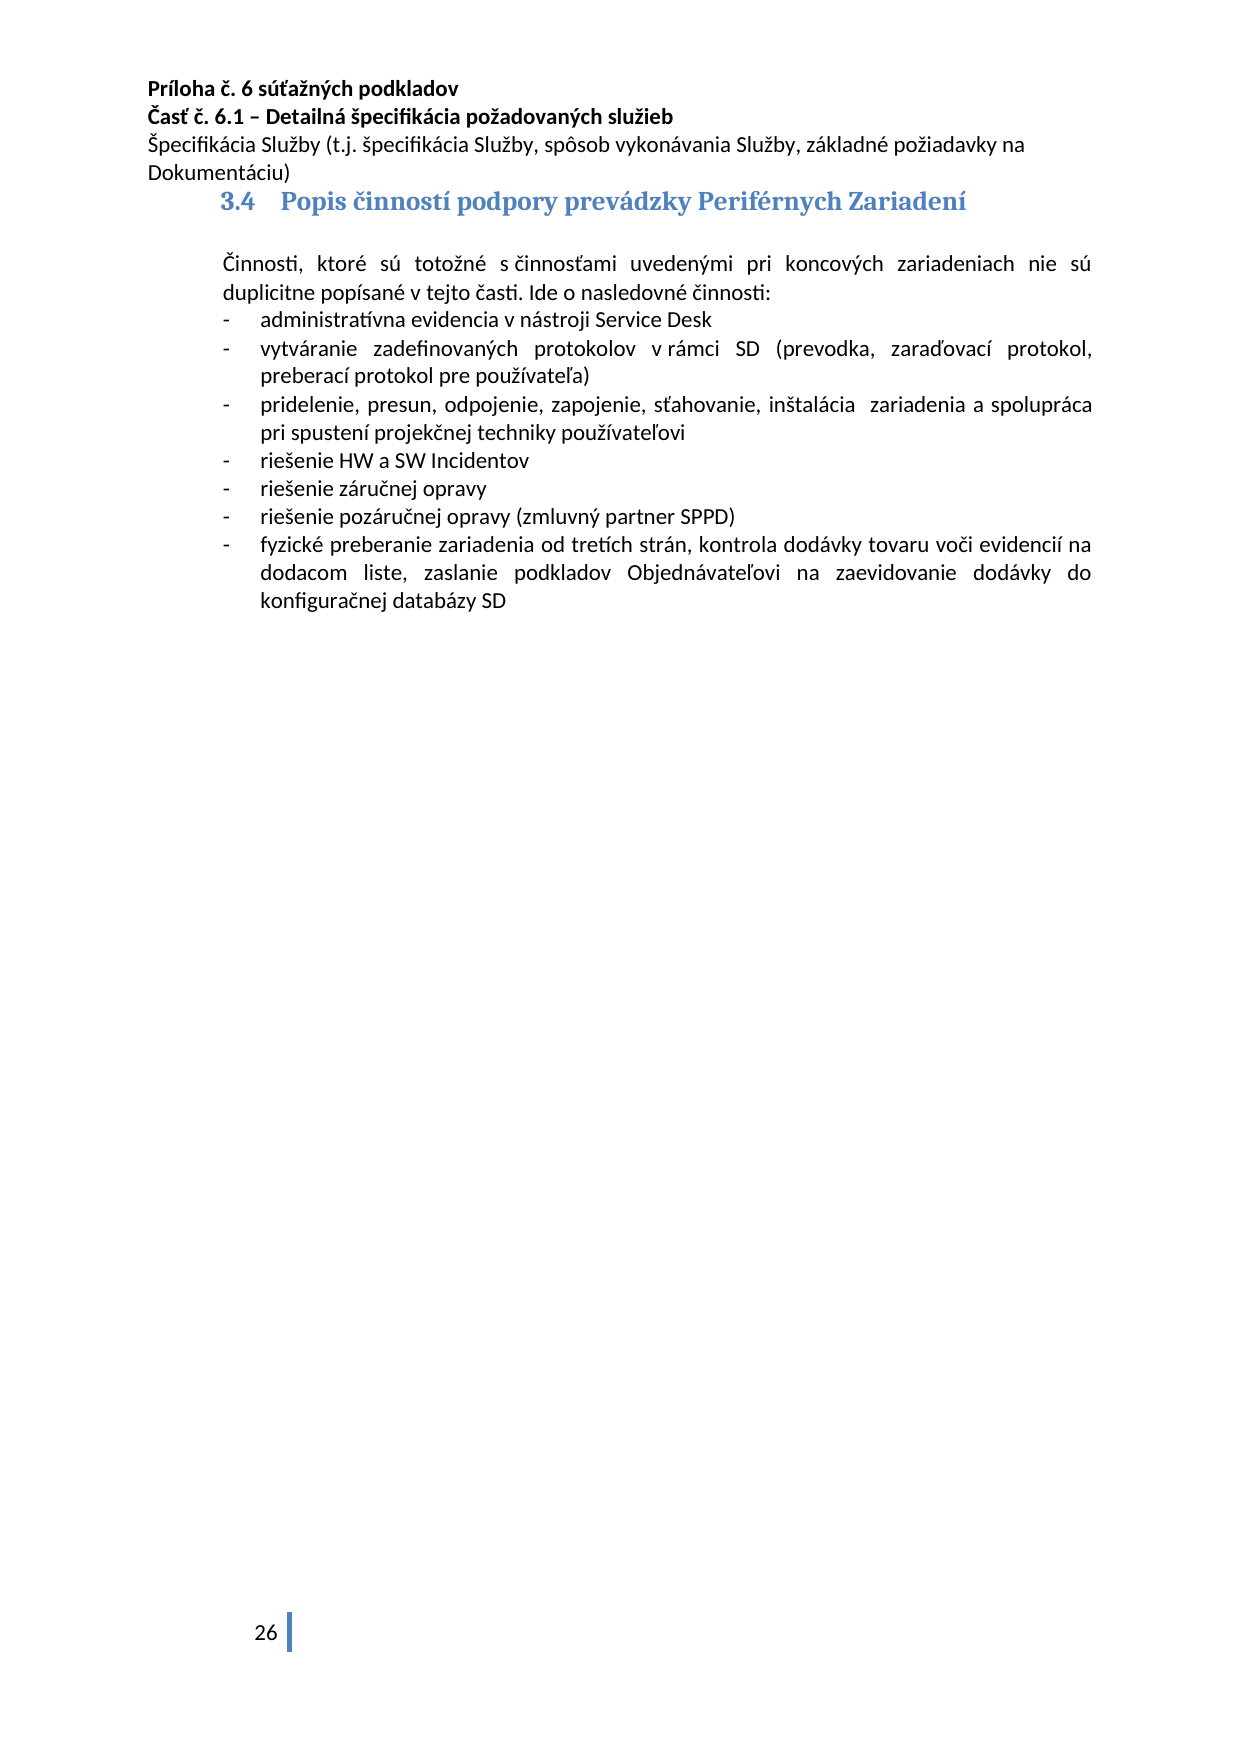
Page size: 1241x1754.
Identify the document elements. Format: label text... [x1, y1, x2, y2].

list riešenie pozáručnej opravy (zmluvný partner SPPD) [223, 502, 1093, 530]
list riešenie záručnej opravy [223, 474, 1093, 502]
list vytváranie zadefinovaných protokolov v rámci SD (prevodka, zaraďovací protokol, preberací protokol pre používateľa) [223, 334, 1093, 390]
list riešenie HW a SW Incidentov [223, 446, 1093, 474]
list fyzické preberanie zariadenia od tretích strán, kontrola dodávky tovaru voči evidencií na dodacom liste, zaslanie podkladov Objednávateľovi na zaevidovanie dodávky do konfiguračnej databázy SD [223, 530, 1093, 614]
subtitle Popis činností podpory prevádzky Periférnych Zariadení [221, 186, 1093, 217]
list Činnosti, ktoré sú totožné s činnosťami uvedenými pri koncových zariadeniach nie sú duplicitne popísané v tejto časti. Ide o nasledovné činnosti: [223, 249, 1093, 306]
list administratívna evidencia v nástroji Service Desk [223, 306, 1093, 334]
list pridelenie, presun, odpojenie, zapojenie, sťahovanie, inštalácia zariadenia a spolupráca pri spustení projekčnej techniky používateľovi [223, 390, 1093, 446]
